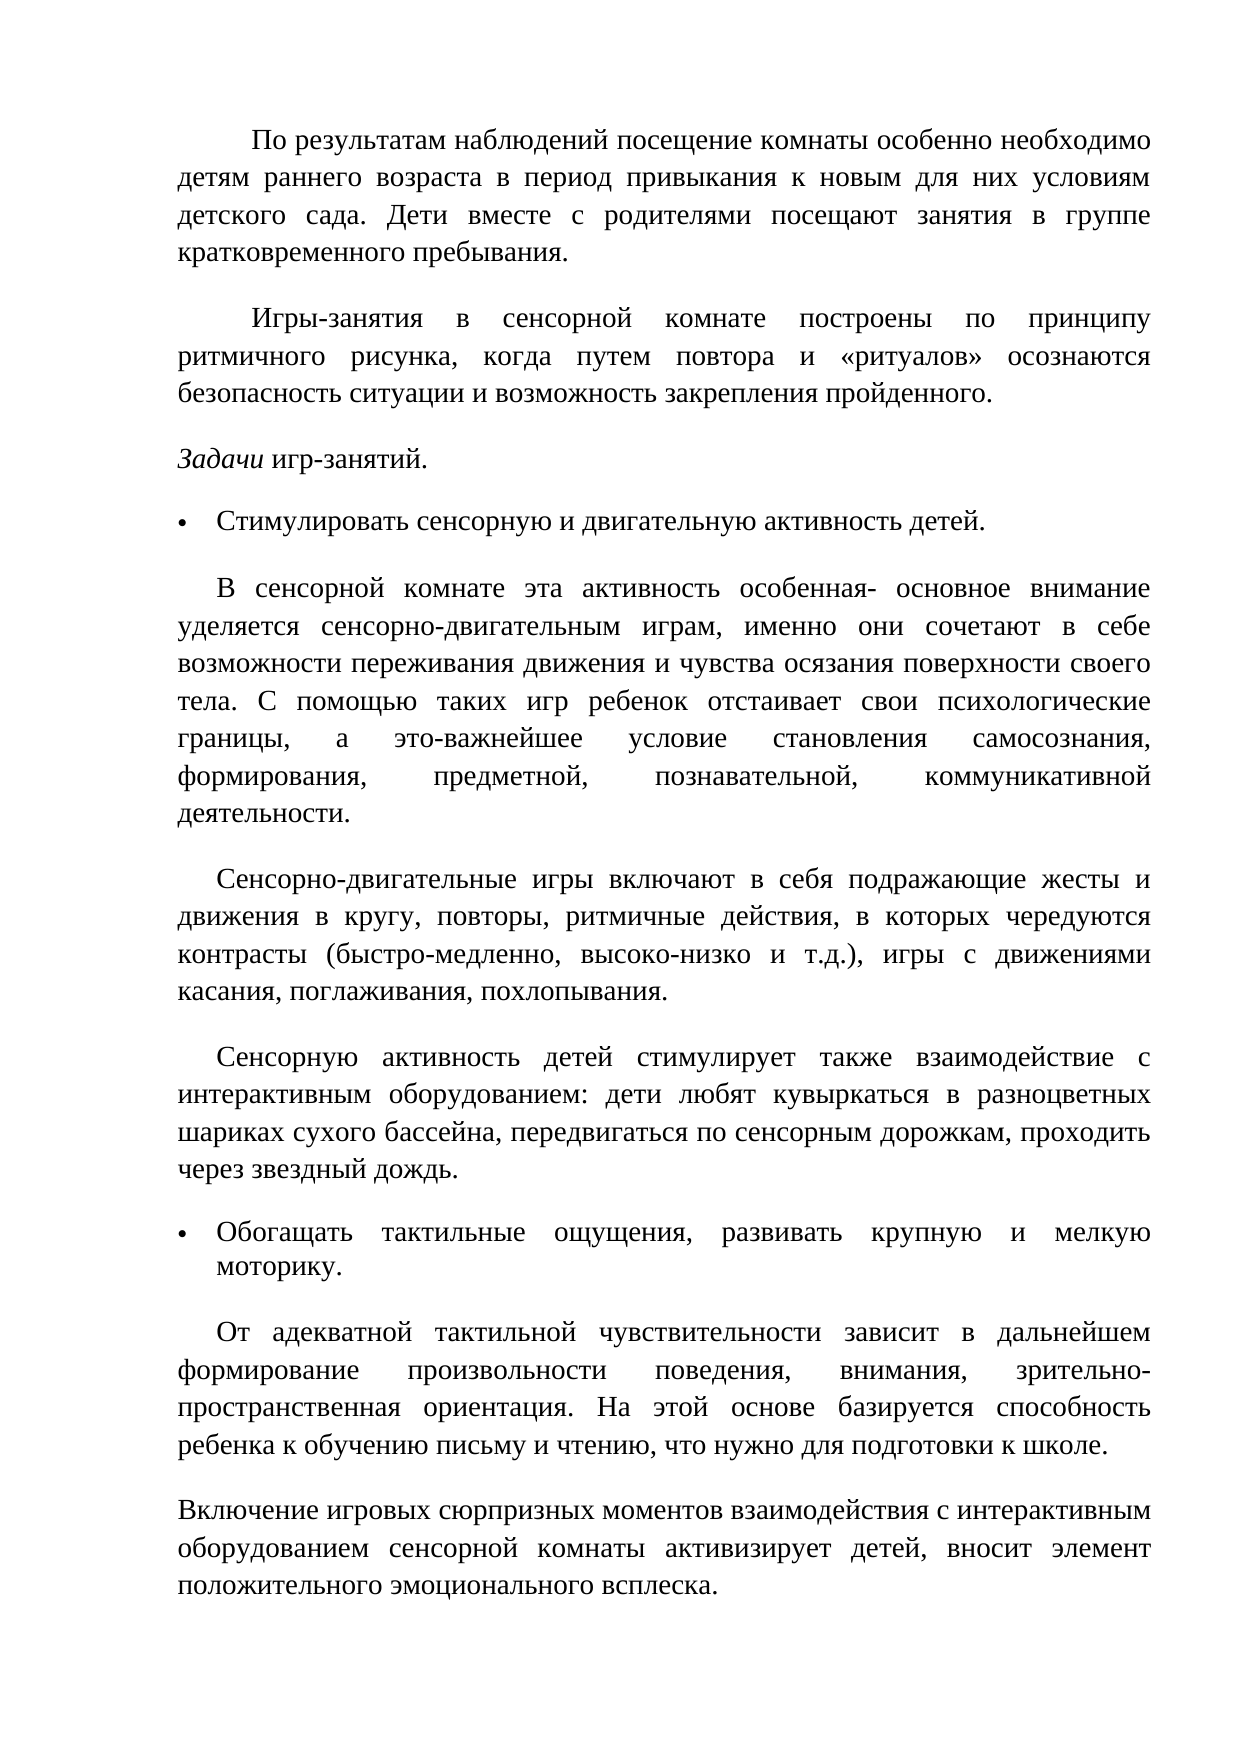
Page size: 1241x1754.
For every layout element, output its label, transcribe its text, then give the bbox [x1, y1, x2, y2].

text В сенсорной комнате эта активность особенная- основное внимание уделяется сенсорно-двигательным играм, именно они сочетают в себе возможности переживания движения и чувства осязания поверхности своего тела. С помощью таких игр ребенок отстаивает свои психологические границы, а это-важнейшее условие становления самосознания, формирования, предметной, познавательной, коммуникативной деятельности. [177, 566, 1152, 829]
text Игры-занятия в сенсорной комнате построены по принципу ритмичного рисунка, когда путем повтора и «ритуалов» осознаются безопасность ситуации и возможность закрепления пройденного. [177, 296, 1152, 409]
text По результатам наблюдений посещение комнаты особенно необходимо детям раннего возраста в период привыкания к новым для них условиям детского сада. Дети вместе с родителями посещают занятия в группе кратковременного пребывания. [177, 118, 1152, 268]
text Включение игровых сюрпризных моментов взаимодействия с интерактивным оборудованием сенсорной комнаты активизирует детей, вносит элемент положительного эмоционального всплеска. [177, 1488, 1152, 1601]
text Сенсорно-двигательные игры включают в себя подражающие жесты и движения в кругу, повторы, ритмичные действия, в которых чередуются контрасты (быстро-медленно, высоко-низко и т.д.), игры с движениями касания, поглаживания, похлопывания. [177, 857, 1152, 1007]
list Обогащать тактильные ощущения, развивать крупную и мелкую моторику. [179, 1214, 1152, 1281]
text От адекватной тактильной чувствительности зависит в дальнейшем формирование произвольности поведения, внимания, зрительно-пространственная ориентация. На этой основе базируется способность ребенка к обучению письму и чтению, что нужно для подготовки к школе. [177, 1310, 1152, 1460]
text Задачи игр-занятий. [177, 437, 1152, 474]
text Сенсорную активность детей стимулирует также взаимодействие с интерактивным оборудованием: дети любят кувыркаться в разноцветных шариках сухого бассейна, передвигаться по сенсорным дорожкам, проходить через звездный дождь. [177, 1035, 1152, 1185]
list Стимулировать сенсорную и двигательную активность детей. [179, 503, 1152, 537]
